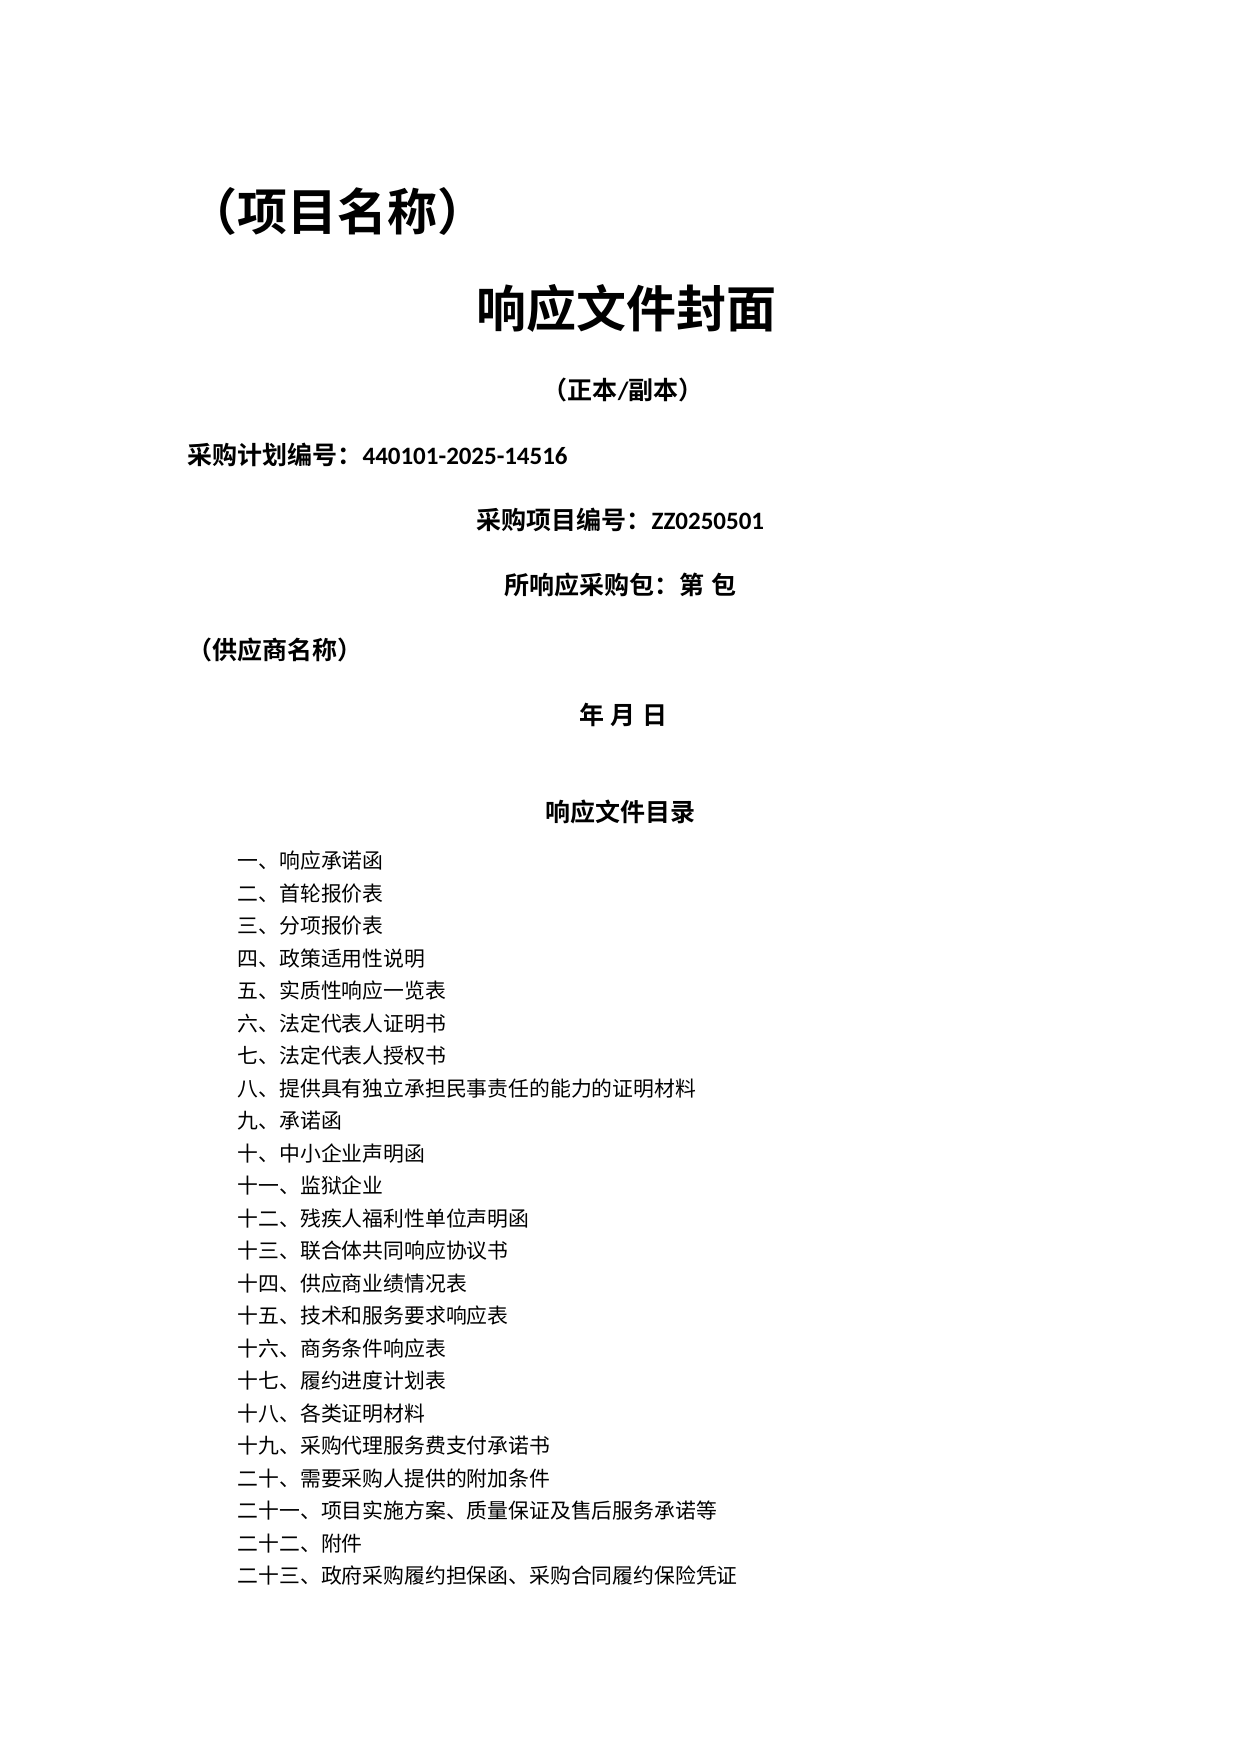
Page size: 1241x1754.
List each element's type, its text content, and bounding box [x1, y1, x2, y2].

text 响应文件封面 [187, 259, 1053, 357]
text 十、中小企业声明函 [187, 1137, 1053, 1169]
text 九、承诺函 [187, 1104, 1053, 1137]
text 四、政策适用性说明 [187, 942, 1053, 974]
text （正本/副本） [187, 357, 1053, 422]
text 年 月 日 [187, 682, 1053, 747]
text 二十、需要采购人提供的附加条件 [187, 1462, 1053, 1494]
text 采购项目编号：ZZ0250501 [187, 487, 1053, 552]
text 八、提供具有独立承担民事责任的能力的证明材料 [187, 1072, 1053, 1104]
text 所响应采购包：第 包 [187, 552, 1053, 617]
text 十三、联合体共同响应协议书 [187, 1234, 1053, 1267]
text 二十三、政府采购履约担保函、采购合同履约保险凭证 [187, 1559, 1053, 1592]
text 二十二、附件 [187, 1527, 1053, 1559]
text 一、响应承诺函 [187, 844, 1053, 877]
text 五、实质性响应一览表 [187, 974, 1053, 1007]
text （供应商名称） [187, 617, 1053, 682]
text 十六、商务条件响应表 [187, 1332, 1053, 1364]
text 响应文件目录 [187, 779, 1053, 844]
text 七、法定代表人授权书 [187, 1039, 1053, 1072]
text 十七、履约进度计划表 [187, 1364, 1053, 1397]
text 十九、采购代理服务费支付承诺书 [187, 1429, 1053, 1462]
text 十五、技术和服务要求响应表 [187, 1299, 1053, 1332]
text 十八、各类证明材料 [187, 1397, 1053, 1429]
text 六、法定代表人证明书 [187, 1007, 1053, 1039]
text 十四、供应商业绩情况表 [187, 1267, 1053, 1299]
text 十一、监狱企业 [187, 1169, 1053, 1202]
text 二十一、项目实施方案、质量保证及售后服务承诺等 [187, 1494, 1053, 1527]
text 十二、残疾人福利性单位声明函 [187, 1202, 1053, 1234]
text 二、首轮报价表 [187, 877, 1053, 909]
text （项目名称） [187, 162, 1053, 259]
text 三、分项报价表 [187, 909, 1053, 942]
text 采购计划编号：440101-2025-14516 [187, 422, 1053, 487]
